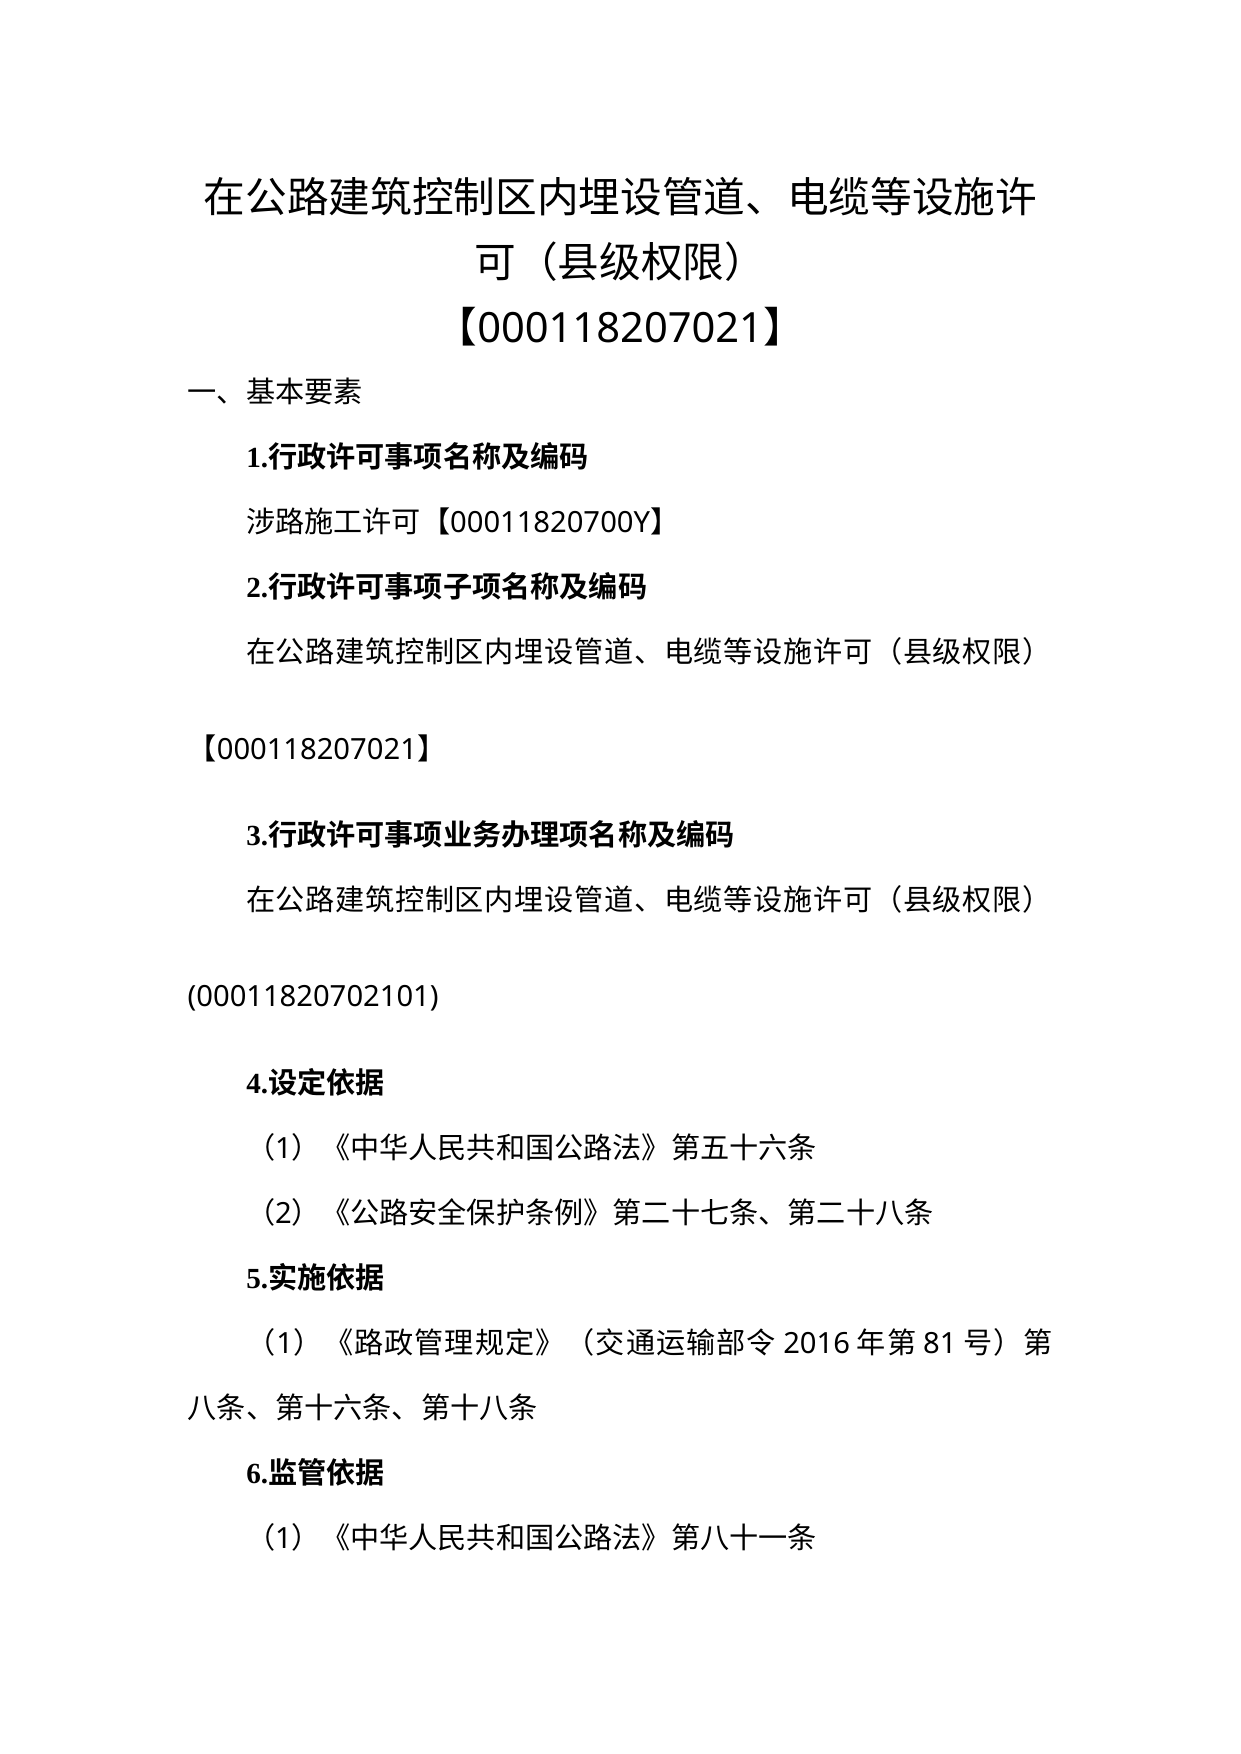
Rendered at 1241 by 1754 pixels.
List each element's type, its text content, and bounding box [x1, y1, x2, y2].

text 1.行政许可事项名称及编码 [187, 422, 1053, 487]
text （2）《公路安全保护条例》第二十七条、第二十八条 [187, 1178, 1053, 1243]
text 涉路施工许可【00011820700Y】 [187, 487, 1053, 552]
text （1）《中华人民共和国公路法》第五十六条 [187, 1113, 1053, 1178]
text 一、基本要素 [187, 357, 1053, 422]
text 4.设定依据 [187, 1048, 1053, 1113]
text 在公路建筑控制区内埋设管道、电缆等设施许可（县级权限）【000118207021】 [187, 617, 1053, 779]
text 在公路建筑控制区内埋设管道、电缆等设施许可（县级权限） [187, 162, 1053, 292]
text 5.实施依据 [187, 1243, 1053, 1308]
text （1）《中华人民共和国公路法》第八十一条 [187, 1503, 1053, 1568]
text （1）《路政管理规定》（交通运输部令2016年第81号）第八条、第十六条、第十八条 [187, 1308, 1053, 1438]
text 3.行政许可事项业务办理项名称及编码 [187, 801, 1053, 866]
text 2.行政许可事项子项名称及编码 [187, 552, 1053, 617]
text 6.监管依据 [187, 1438, 1053, 1503]
text 【000118207021】 [187, 292, 1053, 357]
text 在公路建筑控制区内埋设管道、电缆等设施许可（县级权限）(00011820702101) [187, 866, 1053, 1028]
